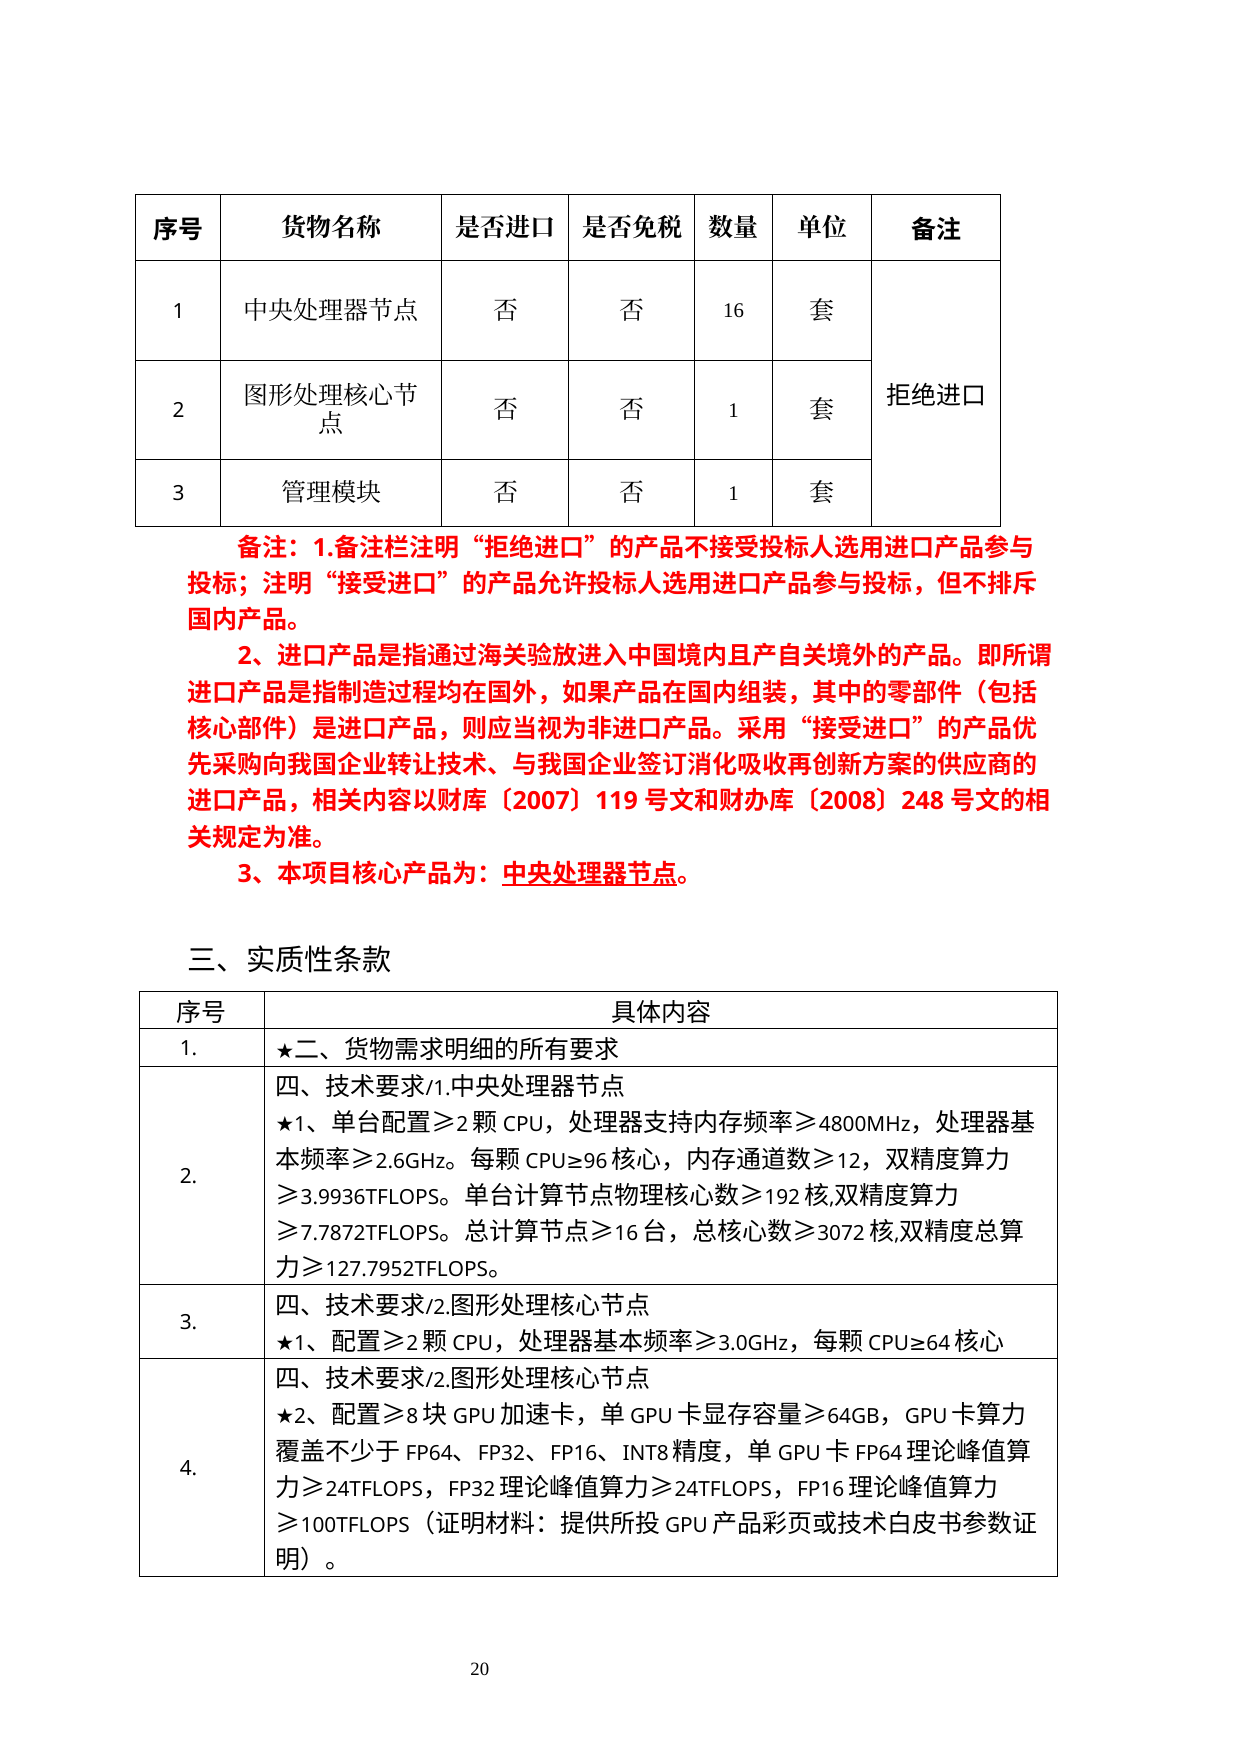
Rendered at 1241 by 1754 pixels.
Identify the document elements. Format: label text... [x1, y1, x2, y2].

text 3、本项目核心产品为：中央处理器节点。 [187, 853, 1053, 889]
table_cell 四、技术要求/2.图形处理核心节点 ★1、配置≥2颗CPU，处理器基本频率≥3.0GHz，每颗CPU≥64核心 [265, 1285, 1057, 1358]
table_cell 否 [569, 361, 694, 458]
table_cell 1 [136, 261, 220, 359]
table_header 货物名称 [221, 195, 441, 260]
table_cell 否 [569, 460, 694, 526]
table_cell 3 [136, 460, 220, 526]
table_cell 拒绝进口 [872, 261, 1000, 526]
table_cell 否 [569, 261, 694, 359]
table_header 序号 [140, 992, 264, 1028]
table_cell 四、技术要求/1.中央处理器节点 ★1、单台配置≥2颗 CPU，处理器支持内存频率≥4800MHz，处理器基本频率≥2.6GHz。每颗CPU≥96核心，内存通道数≥12，双精度算力≥3.9936TFLOPS。单台计算节点物理核心数≥192核,双精度算力≥7.7872TFLOPS。总计算节点≥16台，总核心数≥3072核,双精度总算力≥127.7952TFLOPS。 [265, 1067, 1057, 1284]
table_header 单位 [773, 195, 871, 260]
table_header 是否进口 [442, 195, 568, 260]
table_cell 否 [442, 261, 568, 359]
table_header 是否免税 [569, 195, 694, 260]
table_cell 套 [773, 261, 871, 359]
table_cell 否 [442, 361, 568, 458]
table_cell 2 [136, 361, 220, 458]
table_cell 四、技术要求/2.图形处理核心节点 ★2、配置≥8块 GPU加速卡，单GPU卡显存容量≥64GB，GPU卡算力覆盖不少于FP64、FP32、FP16、INT8精度，单GPU卡FP64理论峰值算力≥24TFLOPS，FP32理论峰值算力≥24TFLOPS，FP16理论峰值算力≥100TFLOPS（证明材料：提供所投GPU产品彩页或技术白皮书参数证明）。 [265, 1359, 1057, 1576]
table_cell [140, 1359, 264, 1576]
table_cell [140, 1029, 264, 1066]
text 2、进口产品是指通过海关验放进入中国境内且产自关境外的产品。即所谓进口产品是指制造过程均在国外，如果产品在国内组装，其中的零部件（包括核心部件）是进口产品，则应当视为非进口产品。采用“接受进口”的产品优先采购向我国企业转让技术、与我国企业签订消化吸收再创新方案的供应商的进口产品，相关内容以财库〔2007〕119 号文和财办库〔2008〕248 号文的相关规定为准。 [187, 636, 1053, 853]
table_header 数量 [695, 195, 772, 260]
table_header 备注 [872, 195, 1000, 260]
subtitle 三、实质性条款 [187, 936, 1053, 978]
table_cell 16 [695, 261, 772, 359]
table_cell 1 [695, 460, 772, 526]
table_cell 1 [695, 361, 772, 458]
table_cell [140, 1067, 264, 1284]
table_cell 中央处理器节点 [221, 261, 441, 359]
table_cell 套 [773, 460, 871, 526]
table_cell 管理模块 [221, 460, 441, 526]
table_cell 套 [773, 361, 871, 458]
table_cell ★二、货物需求明细的所有要求 [265, 1029, 1057, 1066]
text 备注：1.备注栏注明“拒绝进口”的产品不接受投标人选用进口产品参与投标；注明“接受进口”的产品允许投标人选用进口产品参与投标，但不排斥国内产品。 [187, 184, 1053, 636]
table_header 序号 [136, 195, 220, 260]
table_header 具体内容 [265, 992, 1057, 1028]
table_cell 图形处理核心节点 [221, 361, 441, 458]
table_cell [140, 1285, 264, 1358]
table_cell 否 [442, 460, 568, 526]
